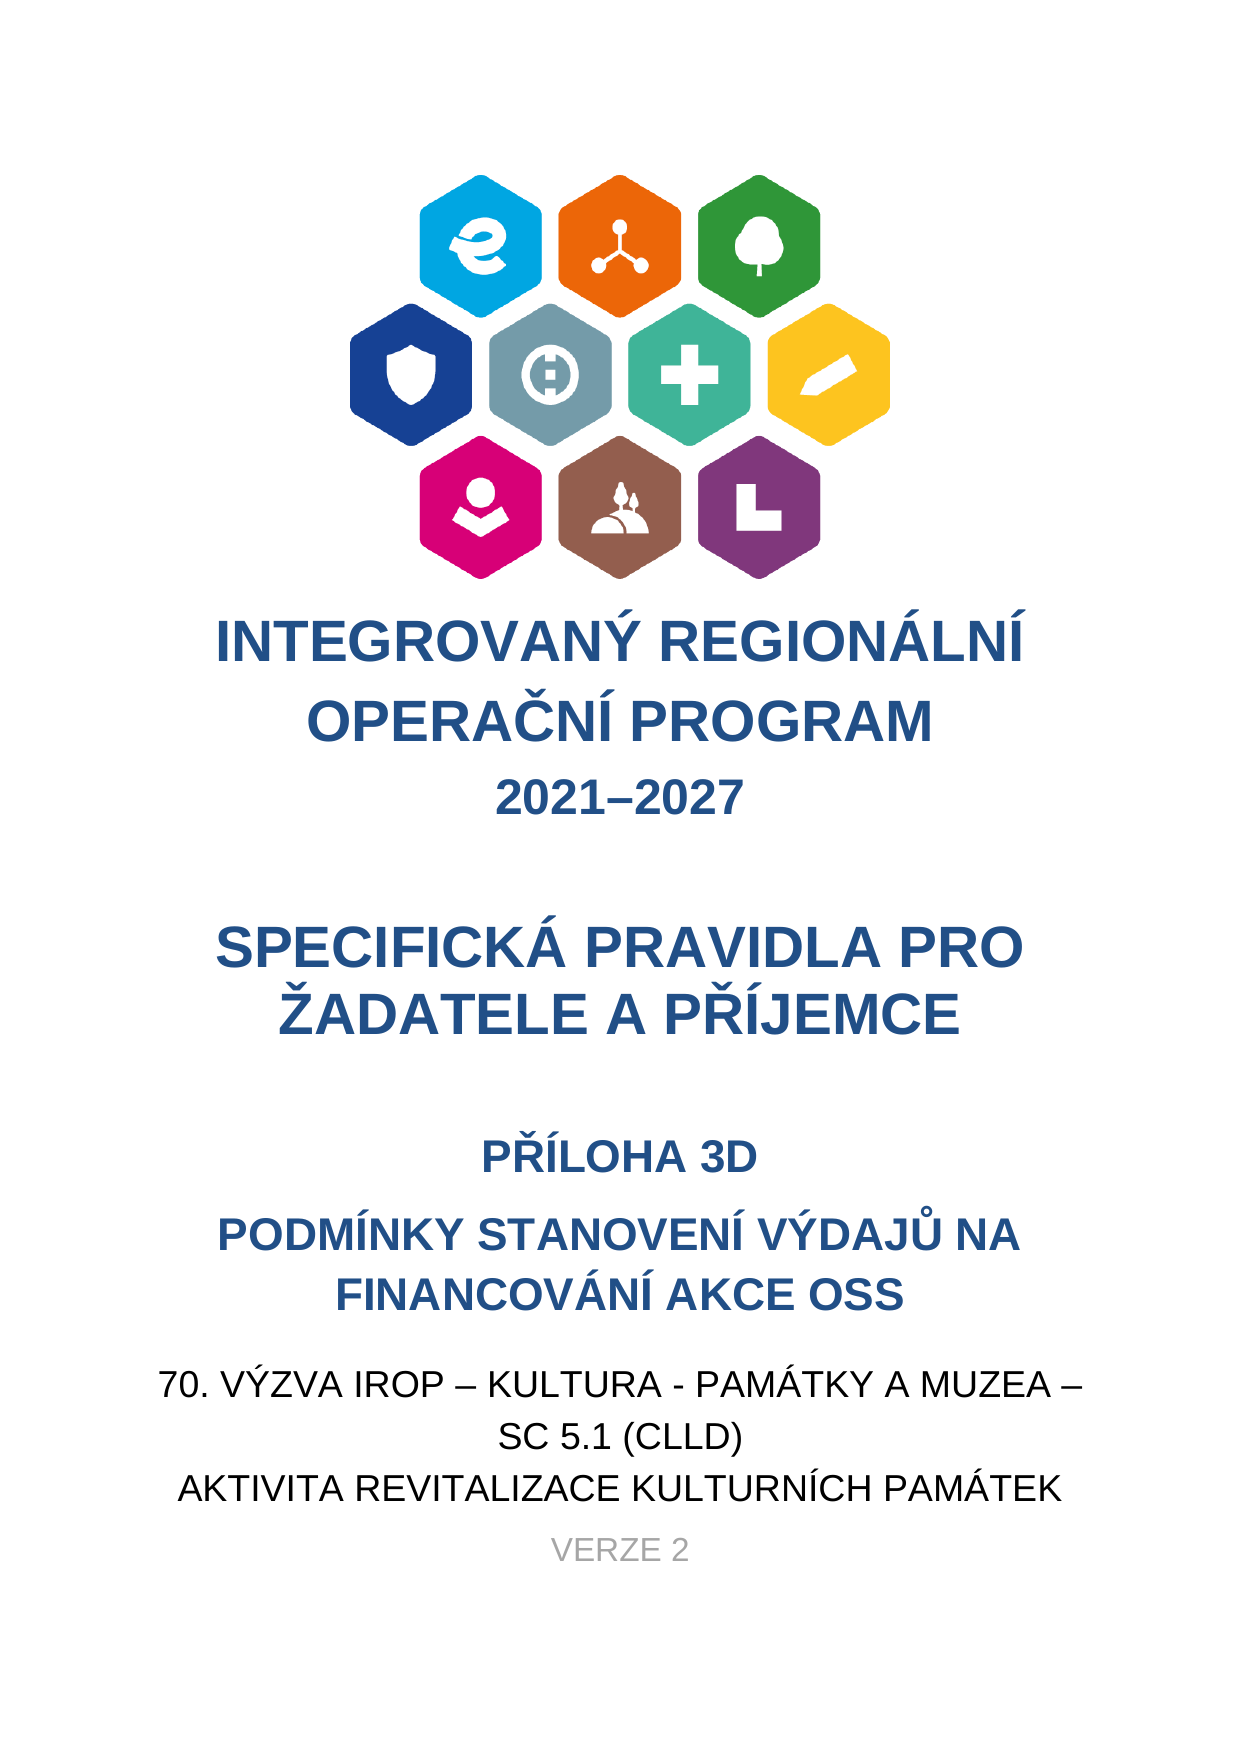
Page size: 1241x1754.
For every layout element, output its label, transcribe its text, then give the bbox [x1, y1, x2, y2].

text verze 2 [148, 1530, 1093, 1568]
text AKTIVITA REVITALIZACE KULTURNÍCH PAMÁTEK [148, 1466, 1093, 1509]
picture [323, 158, 916, 607]
text 70. výzva IROP – KULTURA - PAMÁTKY A MUZEA –SC 5.1 (CLLD) [148, 1362, 1093, 1457]
text PŘÍLOHA 3D [148, 1129, 1093, 1182]
text SPECIFICKÁ PRAVIDLA PRO ŽADATELE A PŘÍJEMCE [148, 913, 1093, 1047]
text PodMÍNKY STAnovení výdajů na financování akce OSS [148, 1207, 1093, 1320]
text 2021–2027 [148, 768, 1093, 825]
